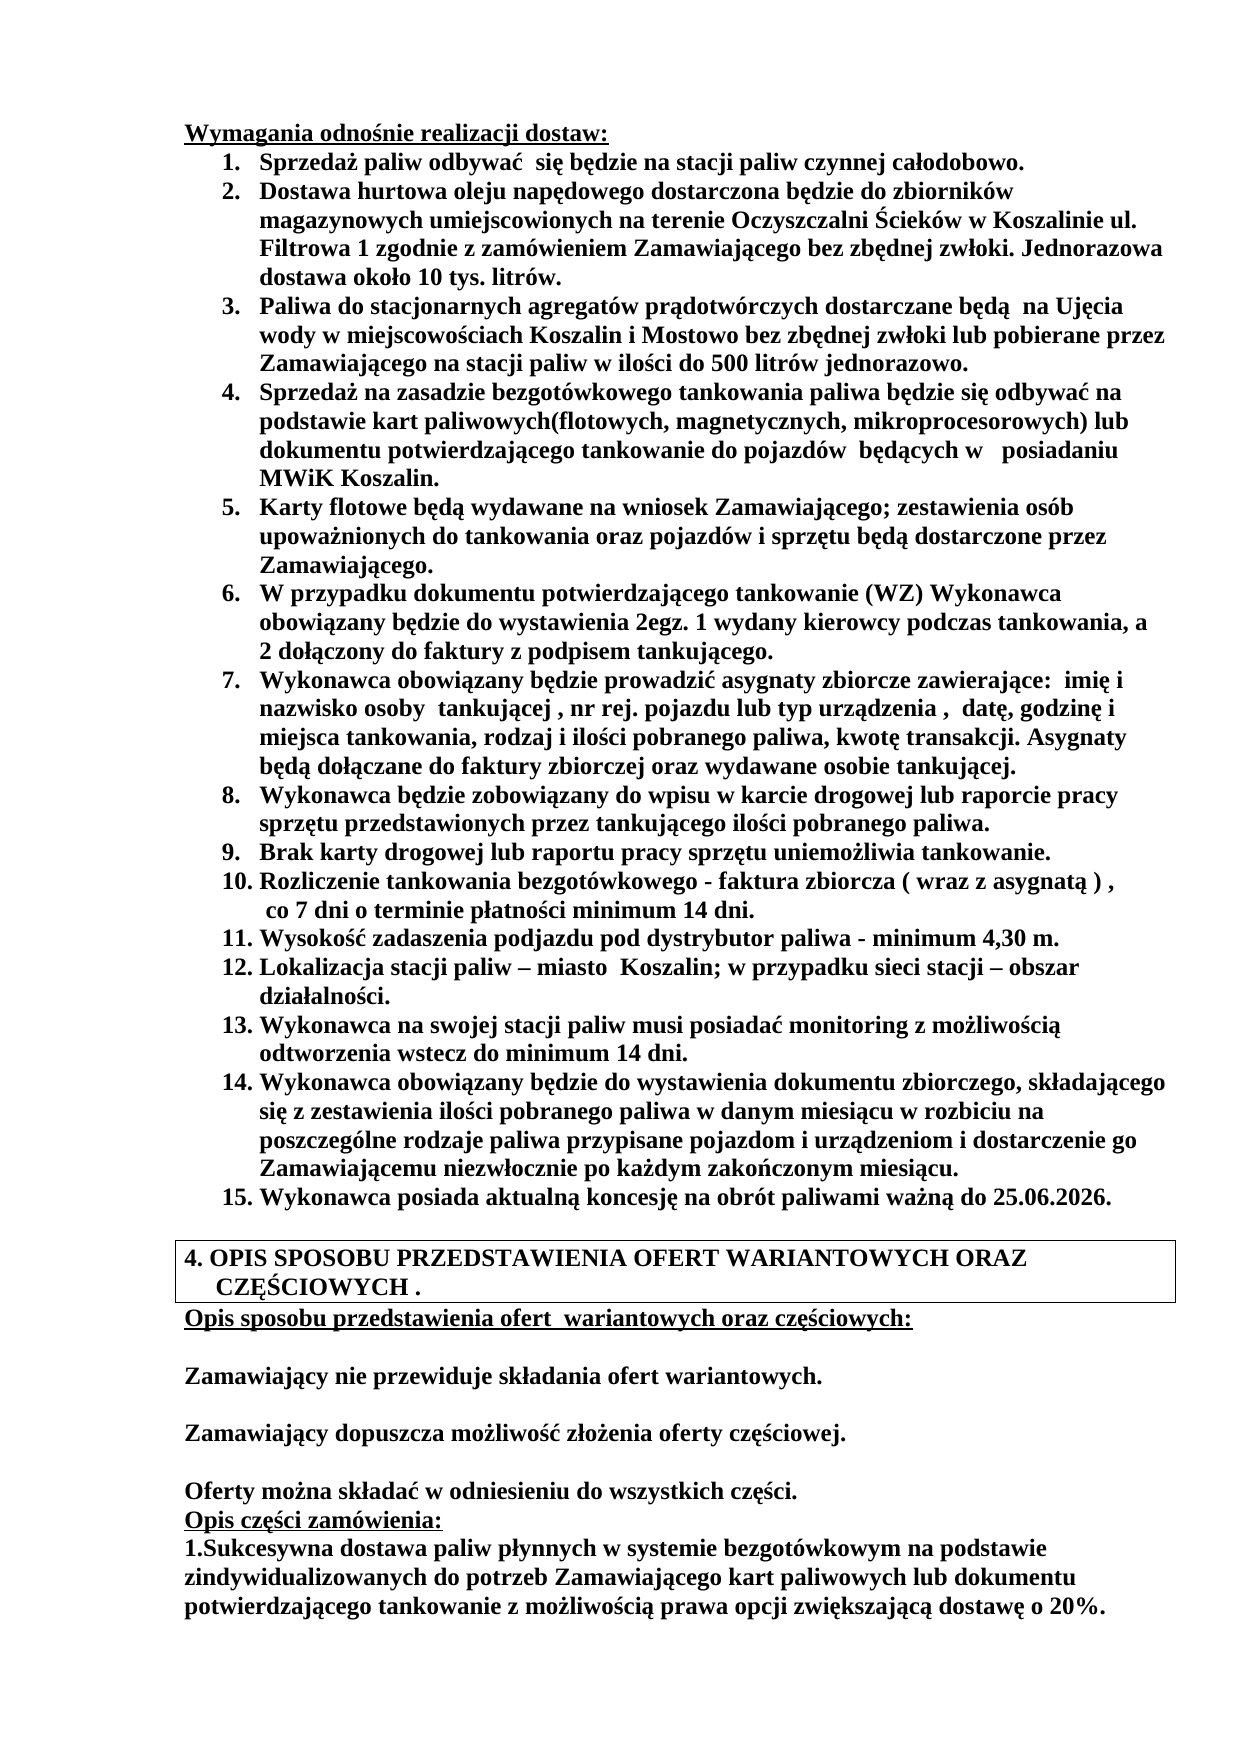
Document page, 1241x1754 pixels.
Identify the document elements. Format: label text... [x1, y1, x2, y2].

text Zamawiający nie przewiduje składania ofert wariantowych. [184, 1361, 1167, 1390]
list W przypadku dokumentu potwierdzającego tankowanie (WZ) Wykonawca obowiązany będzie do wystawienia 2egz. 1 wydany kierowcy podczas tankowania, a 2 dołączony do faktury z podpisem tankującego. [222, 578, 1167, 665]
text Wymagania odnośnie realizacji dostaw: [184, 118, 1167, 147]
list Wykonawca obowiązany będzie prowadzić asygnaty zbiorcze zawierające: imię i nazwisko osoby tankującej , nr rej. pojazdu lub typ urządzenia , datę, godzinę i miejsca tankowania, rodzaj i ilości pobranego paliwa, kwotę transakcji. Asygnaty będą dołączane do faktury zbiorczej oraz wydawane osobie tankującej. [222, 665, 1167, 780]
list Wykonawca na swojej stacji paliw musi posiadać monitoring z możliwością odtworzenia wstecz do minimum 14 dni. [222, 1010, 1167, 1067]
list Wysokość zadaszenia podjazdu pod dystrybutor paliwa - minimum 4,30 m. [222, 923, 1167, 952]
text 1.Sukcesywna dostawa paliw płynnych w systemie bezgotówkowym na podstawie zindywidualizowanych do potrzeb Zamawiającego kart paliwowych lub dokumentu potwierdzającego tankowanie z możliwością prawa opcji zwiększającą dostawę o 20%. [184, 1533, 1167, 1620]
text Oferty można składać w odniesieniu do wszystkich części. [184, 1476, 1167, 1505]
list Wykonawca posiada aktualną koncesję na obrót paliwami ważną do 25.06.2026. [222, 1182, 1167, 1211]
text Opis części zamówienia: [184, 1505, 1167, 1533]
list Sprzedaż paliw odbywać się będzie na stacji paliw czynnej całodobowo. [222, 147, 1167, 176]
text 4. OPIS SPOSOBU PRZEDSTAWIENIA OFERT WARIANTOWYCH ORAZ CZĘŚCIOWYCH . [176, 1241, 1175, 1302]
text Opis sposobu przedstawienia ofert wariantowych oraz częściowych: [184, 1303, 1167, 1332]
list Brak karty drogowej lub raportu pracy sprzętu uniemożliwia tankowanie. [222, 837, 1167, 866]
text Zamawiający dopuszcza możliwość złożenia oferty częściowej. [184, 1418, 1167, 1447]
list Karty flotowe będą wydawane na wniosek Zamawiającego; zestawienia osób upoważnionych do tankowania oraz pojazdów i sprzętu będą dostarczone przez Zamawiającego. [222, 492, 1167, 578]
list Wykonawca będzie zobowiązany do wpisu w karcie drogowej lub raporcie pracy sprzętu przedstawionych przez tankującego ilości pobranego paliwa. [222, 780, 1167, 837]
list Dostawa hurtowa oleju napędowego dostarczona będzie do zbiorników magazynowych umiejscowionych na terenie Oczyszczalni Ścieków w Koszalinie ul. Filtrowa 1 zgodnie z zamówieniem Zamawiającego bez zbędnej zwłoki. Jednorazowa dostawa około 10 tys. litrów. [222, 176, 1167, 291]
list Paliwa do stacjonarnych agregatów prądotwórczych dostarczane będą na Ujęcia wody w miejscowościach Koszalin i Mostowo bez zbędnej zwłoki lub pobierane przez Zamawiającego na stacji paliw w ilości do 500 litrów jednorazowo. [222, 291, 1167, 377]
list Wykonawca obowiązany będzie do wystawienia dokumentu zbiorczego, składającego się z zestawienia ilości pobranego paliwa w danym miesiącu w rozbiciu na poszczególne rodzaje paliwa przypisane pojazdom i urządzeniom i dostarczenie go Zamawiającemu niezwłocznie po każdym zakończonym miesiącu. [222, 1067, 1167, 1182]
list Rozliczenie tankowania bezgotówkowego - faktura zbiorcza ( wraz z asygnatą ) , co 7 dni o terminie płatności minimum 14 dni. [222, 866, 1167, 923]
list Sprzedaż na zasadzie bezgotówkowego tankowania paliwa będzie się odbywać na podstawie kart paliwowych(flotowych, magnetycznych, mikroprocesorowych) lub dokumentu potwierdzającego tankowanie do pojazdów będących w posiadaniu MWiK Koszalin. [222, 377, 1167, 492]
list Lokalizacja stacji paliw – miasto Koszalin; w przypadku sieci stacji – obszar działalności. [222, 952, 1167, 1010]
